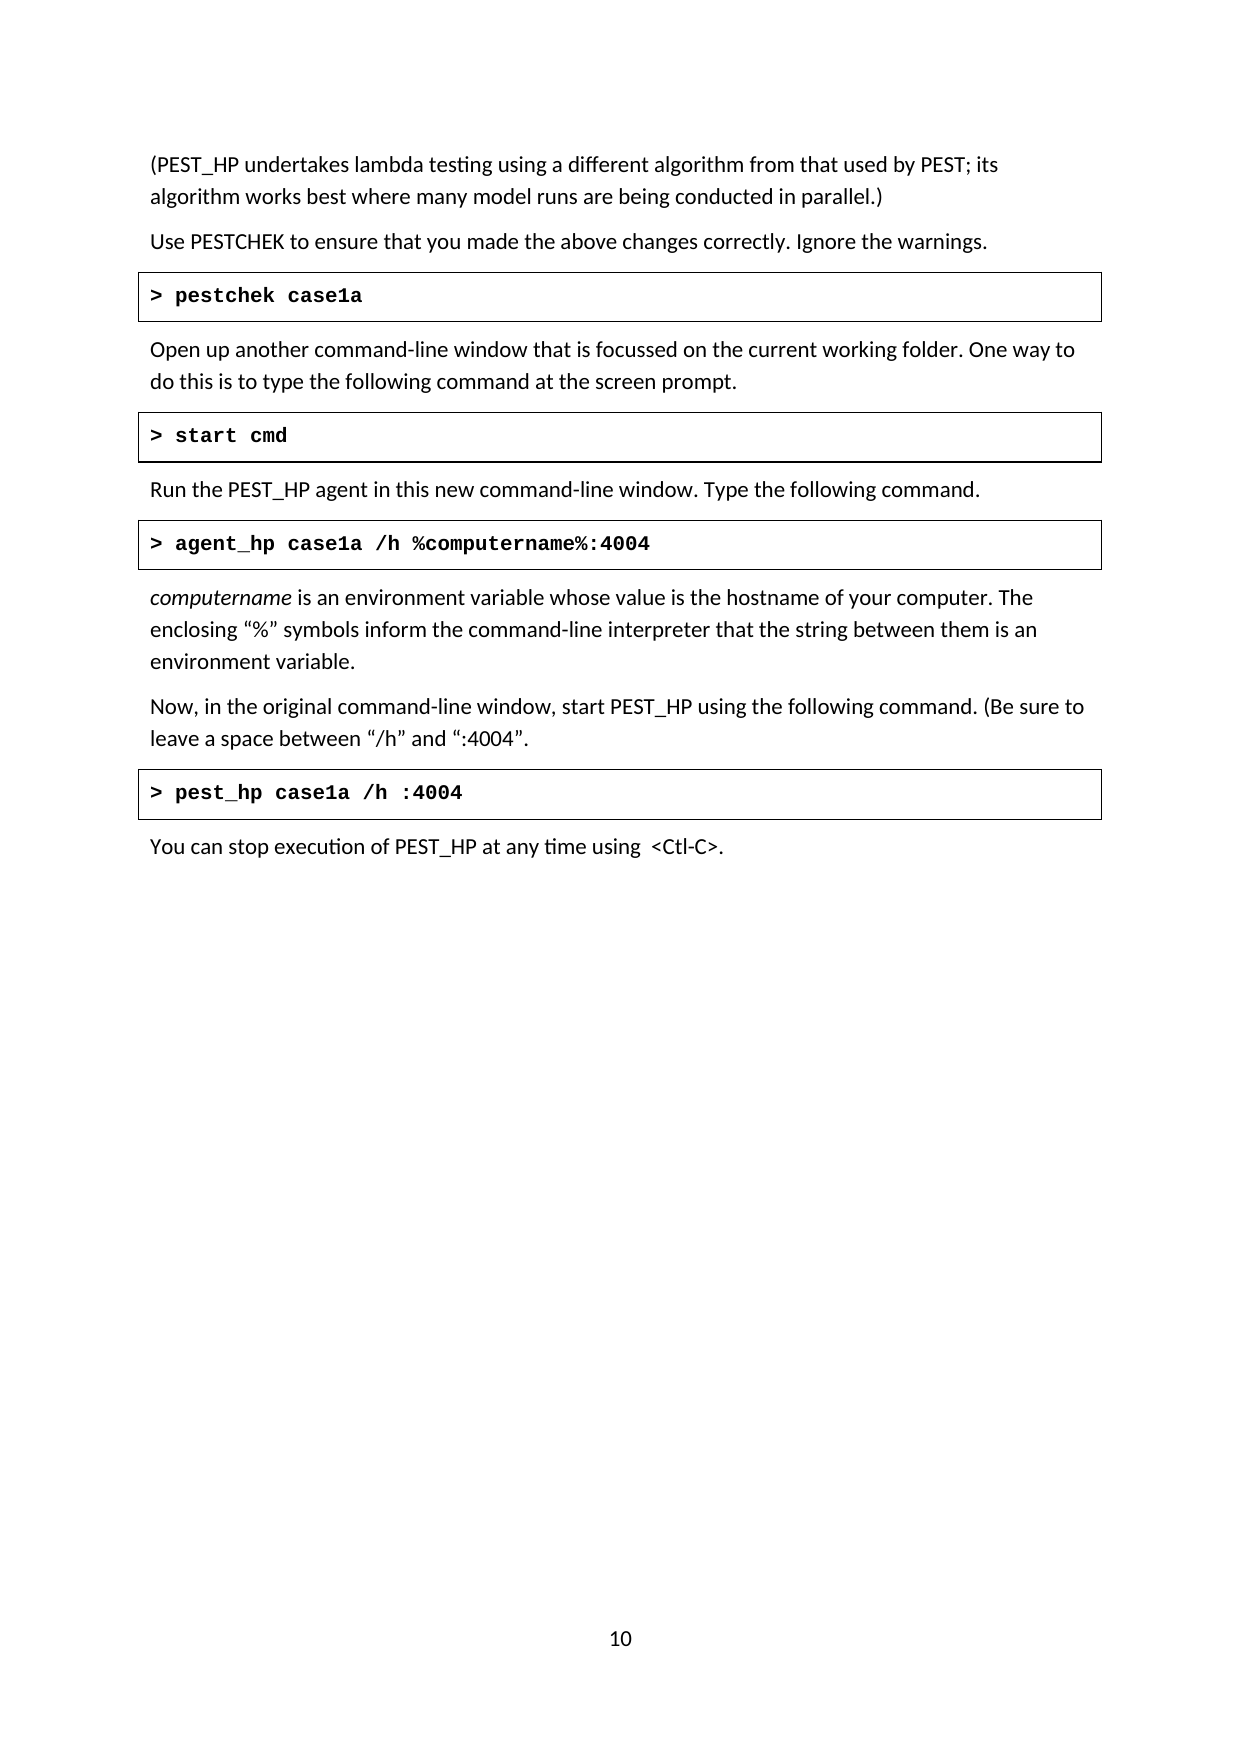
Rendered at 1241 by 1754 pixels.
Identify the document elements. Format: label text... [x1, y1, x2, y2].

text Run the PEST_HP agent in this new command-line window. Type the following command. [150, 475, 1090, 503]
text (PEST_HP undertakes lambda testing using a different algorithm from that used by PEST; its algorithm works best where many model runs are being conducted in parallel.) [150, 150, 1090, 210]
text Now, in the original command-line window, start PEST_HP using the following command. (Be sure to leave a space between “/h” and “:4004”. [150, 692, 1090, 752]
table_header > agent_hp case1a /h %computername%:4004 [139, 521, 1101, 569]
text computername is an environment variable whose value is the hostname of your computer. The enclosing “%” symbols inform the command-line interpreter that the string between them is an environment variable. [150, 583, 1090, 675]
table_header > pestchek case1a [139, 273, 1101, 321]
text Open up another command-line window that is focussed on the current working folder. One way to do this is to type the following command at the screen prompt. [150, 335, 1090, 395]
table_header > pest_hp case1a /h :4004 [139, 770, 1101, 818]
text You can stop execution of PEST_HP at any time using <Ctl-C>. [150, 832, 1090, 860]
text Use PESTCHEK to ensure that you made the above changes correctly. Ignore the warnings. [150, 227, 1090, 255]
table_header > start cmd [139, 413, 1101, 461]
